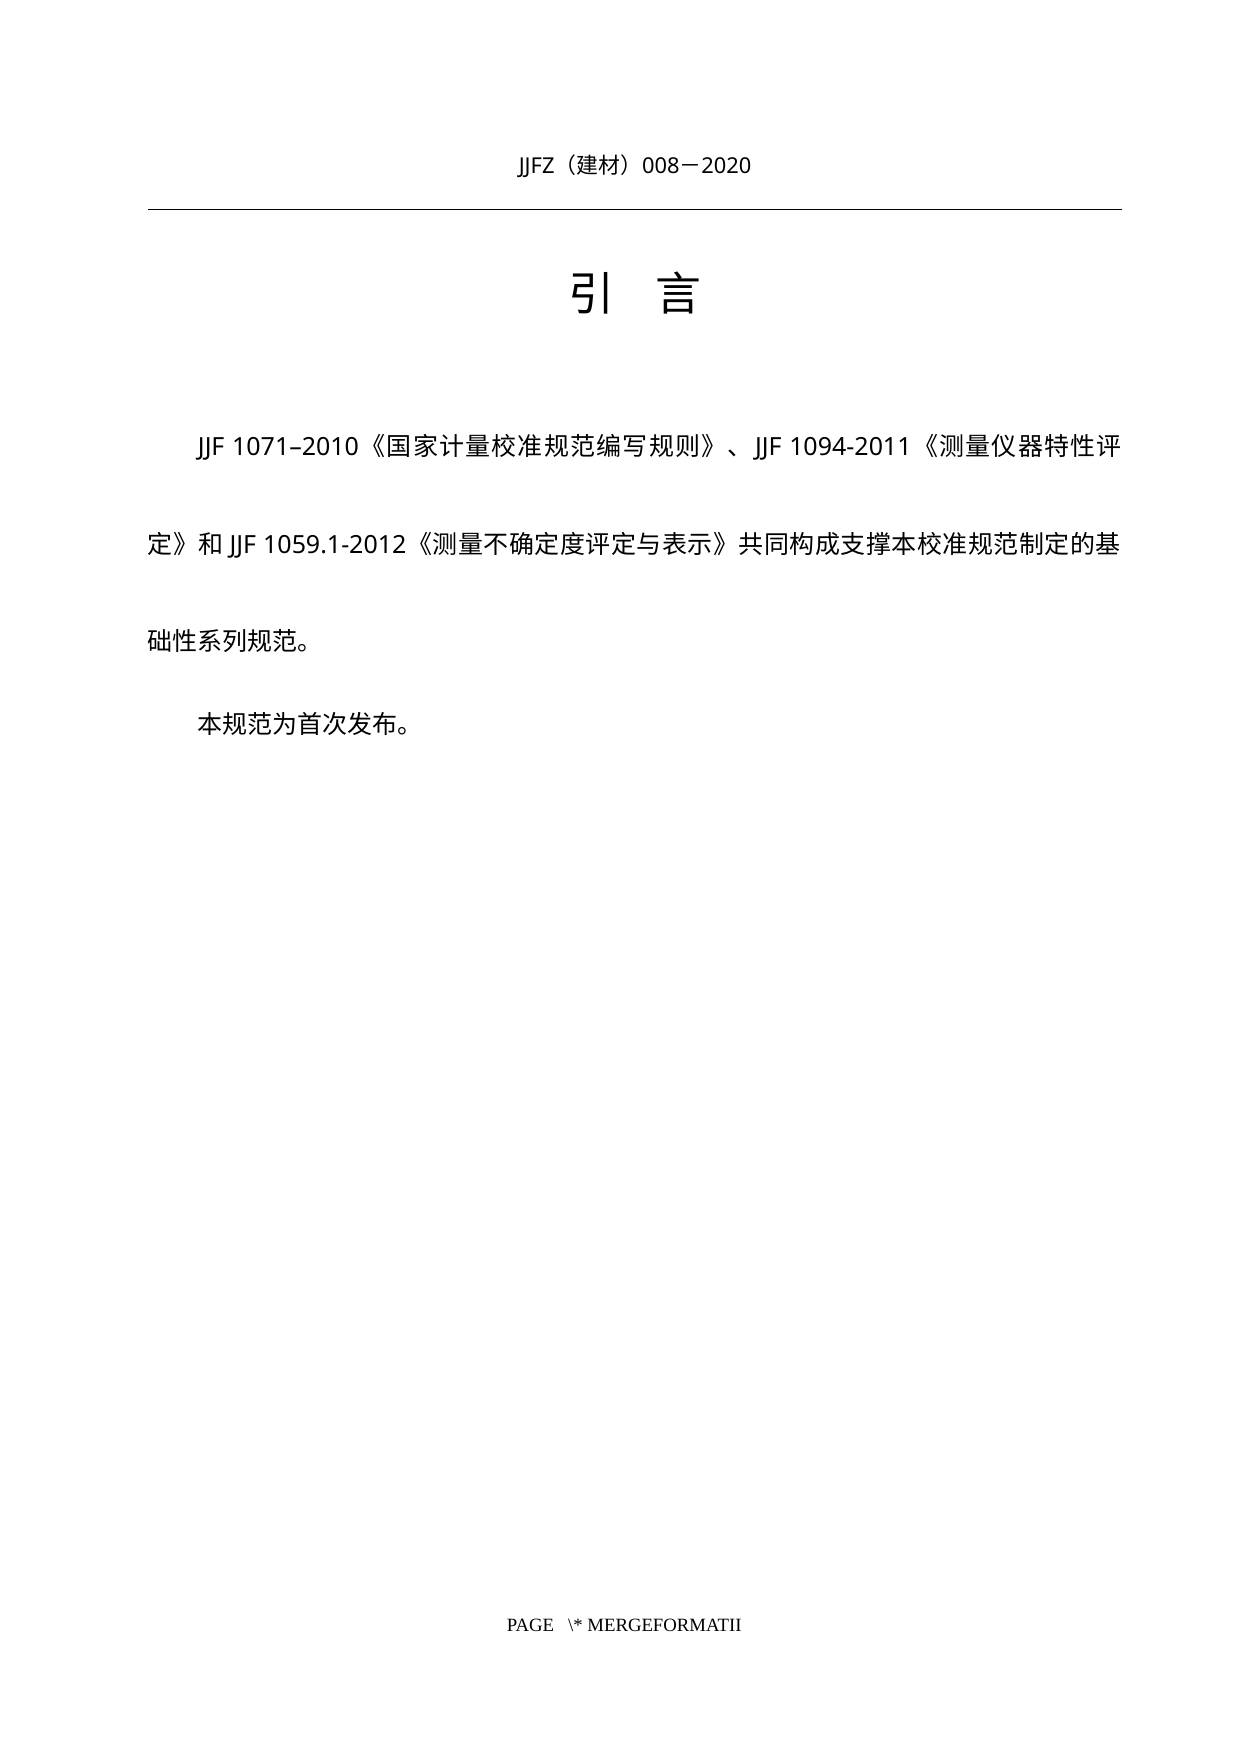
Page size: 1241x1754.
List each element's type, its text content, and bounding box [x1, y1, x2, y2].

text 本规范为首次发布。 [148, 690, 1122, 755]
text JJF 1071–2010《国家计量校准规范编写规则》、JJF 1094-2011《测量仪器特性评定》和JJF 1059.1-2012《测量不确定度评定与表示》共同构成支撑本校准规范制定的基础性系列规范。 [148, 412, 1122, 672]
text 引 言 [148, 241, 1122, 339]
